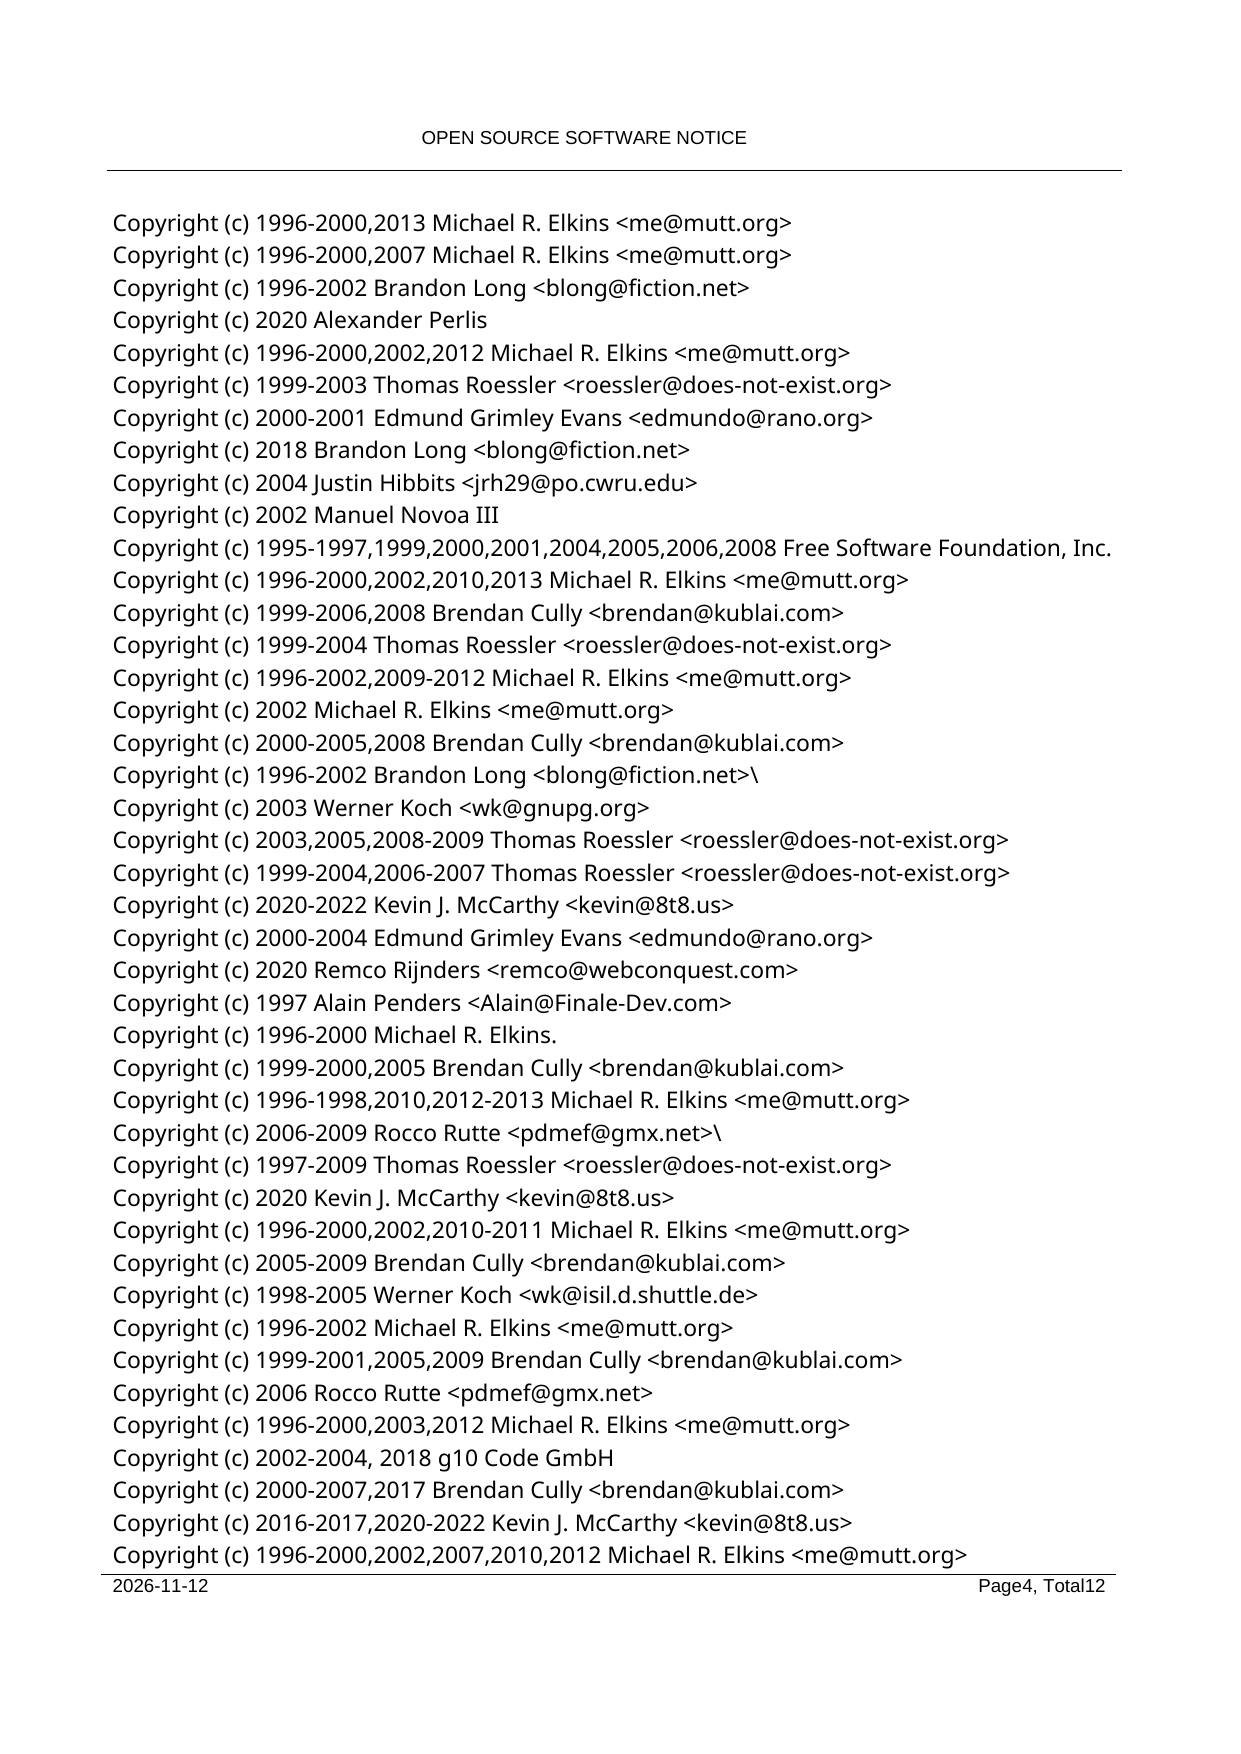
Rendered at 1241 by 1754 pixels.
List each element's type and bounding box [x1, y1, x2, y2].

text [112, 206, 1128, 1571]
